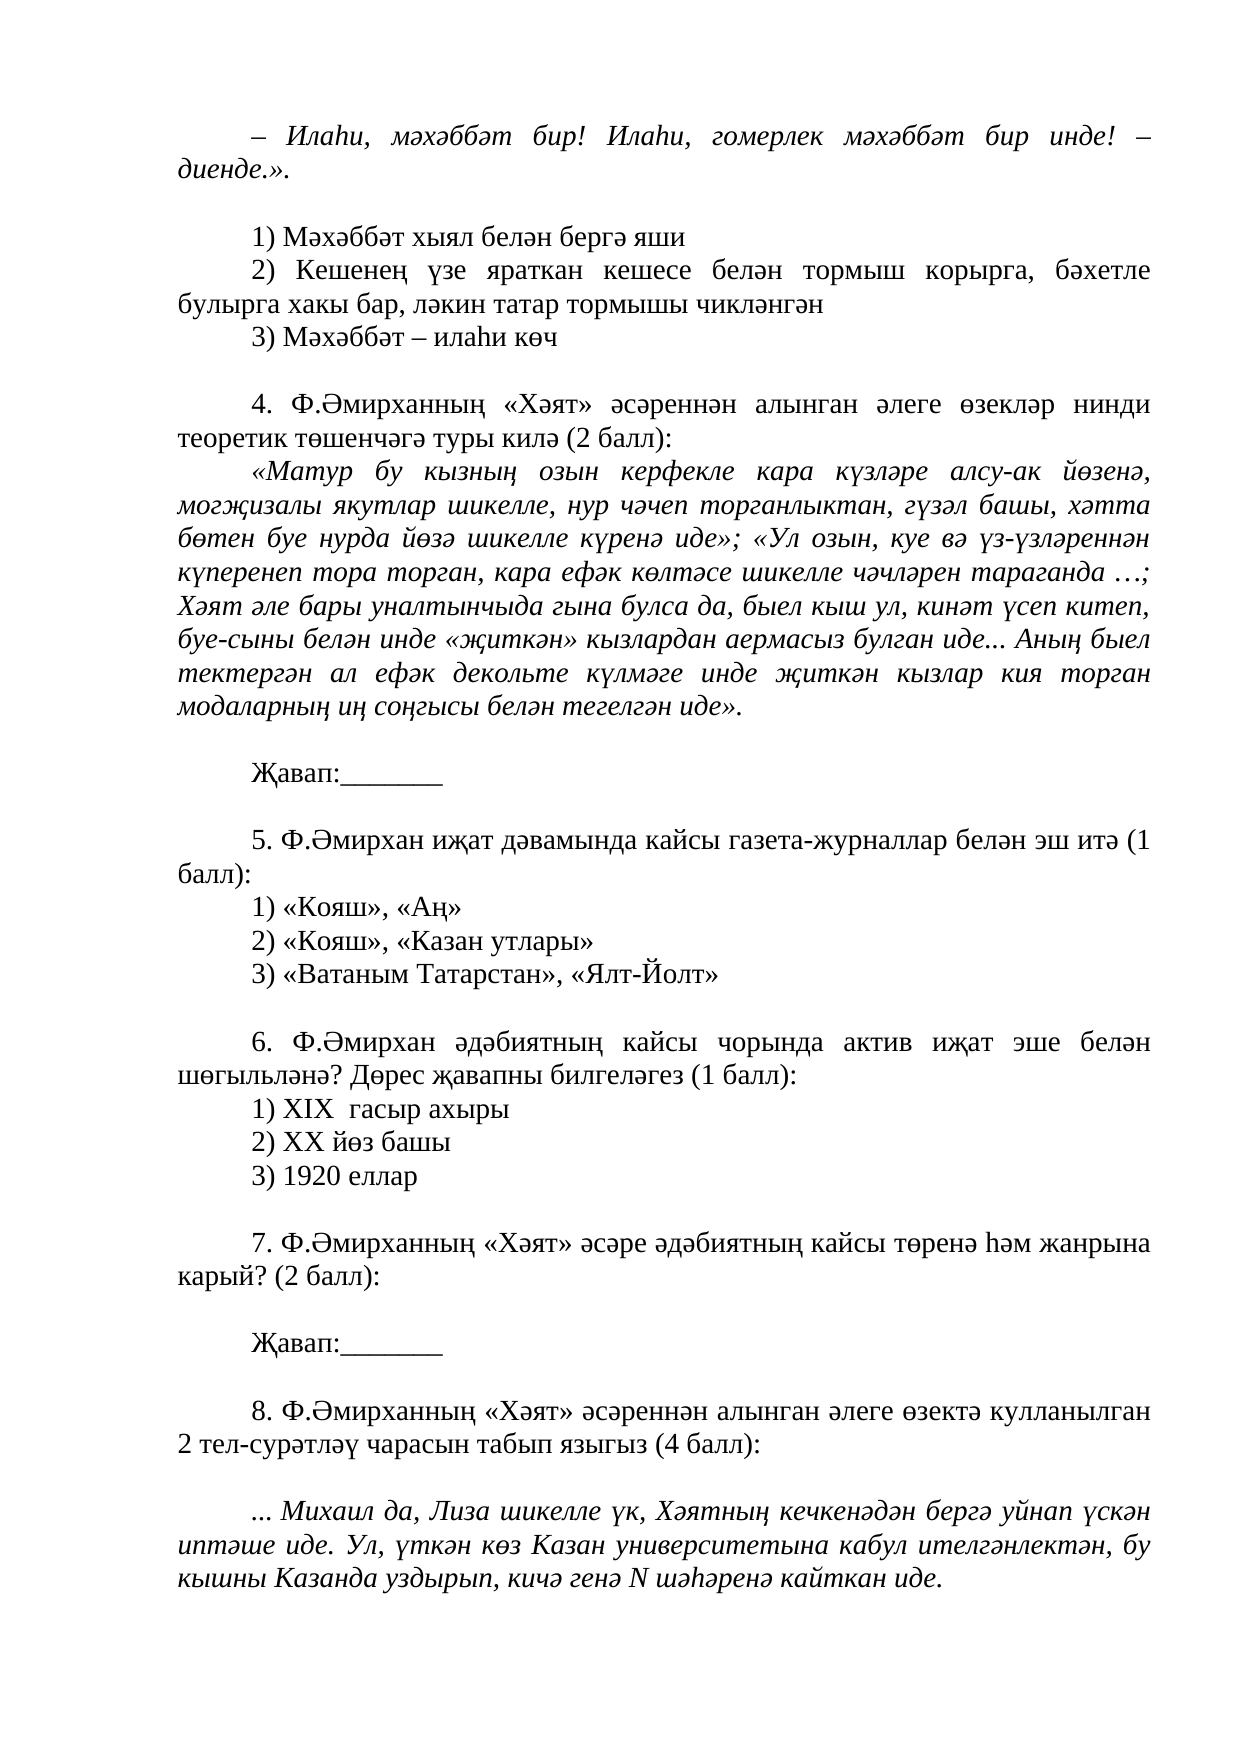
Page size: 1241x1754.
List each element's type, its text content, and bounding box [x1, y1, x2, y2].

text 2) Кешенең үзе яраткан кешесе белән тормыш корырга, бәхетле булырга хакы бар, ләкин татар тормышы чикләнгән [177, 252, 1152, 319]
text 3) «Ватаным Татарстан», «Ялт-Йолт» [177, 957, 1152, 990]
text Җавап:_______ [177, 755, 1152, 789]
list 6. Ф.Әмирхан әдәбиятның кайсы чорында актив иҗат эше белән шөгыльләнә? Дөрес җавапны билгеләгез (1 балл): [177, 1024, 1152, 1091]
list «Матур бу кызның озын керфекле кара күзләре алсу-ак йөзенә, могҗизалы якутлар шикелле, нур чәчеп торганлыктан, гүзәл башы, хәтта бөтен буе нурда йөзә шикелле күренә иде»; «Ул озын, куе вә үз-үзләреннән күперенеп тора торган, кара ефәк көлтәсе шикелле чәчләрен тараганда …; Хәят әле бары уналтынчыда гына булса да, быел кыш ул, кинәт үсеп китеп, буе-сыны белән инде «җиткән» кызлардан аермасыз булган иде... Аның быел тектергән ал ефәк декольте күлмәге инде җиткән кызлар кия торган модаларның иң соңгысы белән тегелгән иде». [177, 453, 1152, 722]
list 4. Ф.Әмирханның «Хәят» әсәреннән алынган әлеге өзекләр нинди теоретик төшенчәгә туры килә (2 балл): [177, 386, 1152, 453]
text 1) Мәхәббәт хыял белән бергә яши [177, 219, 1152, 252]
list 8. Ф.Әмирханның «Хәят» әсәреннән алынган әлеге өзектә кулланылган 2 тел-сурәтләү чарасын табып языгыз (4 балл): [177, 1393, 1152, 1460]
text 1) «Кояш», «Аң» [177, 889, 1152, 923]
list 5. Ф.Әмирхан иҗат дәвамында кайсы газета-журналлар белән эш итә (1 балл): [177, 822, 1152, 889]
text Җавап:_______ [177, 1326, 1152, 1359]
text 1) XIX гасыр ахыры [177, 1091, 1152, 1124]
list 7. Ф.Әмирханның «Хәят» әсәре әдәбиятның кайсы төренә һәм жанрына карый? (2 балл): [177, 1225, 1152, 1292]
text 3) Мәхәббәт – илаһи көч [177, 319, 1152, 353]
text 2) ХХ йөз башы [177, 1124, 1152, 1158]
text 2) «Кояш», «Казан утлары» [177, 923, 1152, 957]
list – Илаһи, мәхәббәт бир! Илаһи, гомерлек мәхәббәт бир инде! – диенде.». [177, 118, 1152, 185]
text 3) 1920 еллар [177, 1158, 1152, 1191]
list ... Михаил да, Лиза шикелле үк, Хәятның кечкенәдән бергә уйнап үскән иптәше иде. Ул, үткән көз Казан университетына кабул ителгәнлектән, бу кышны Казанда уздырып, кичә генә N шәһәренә кайткан иде. [177, 1493, 1152, 1594]
